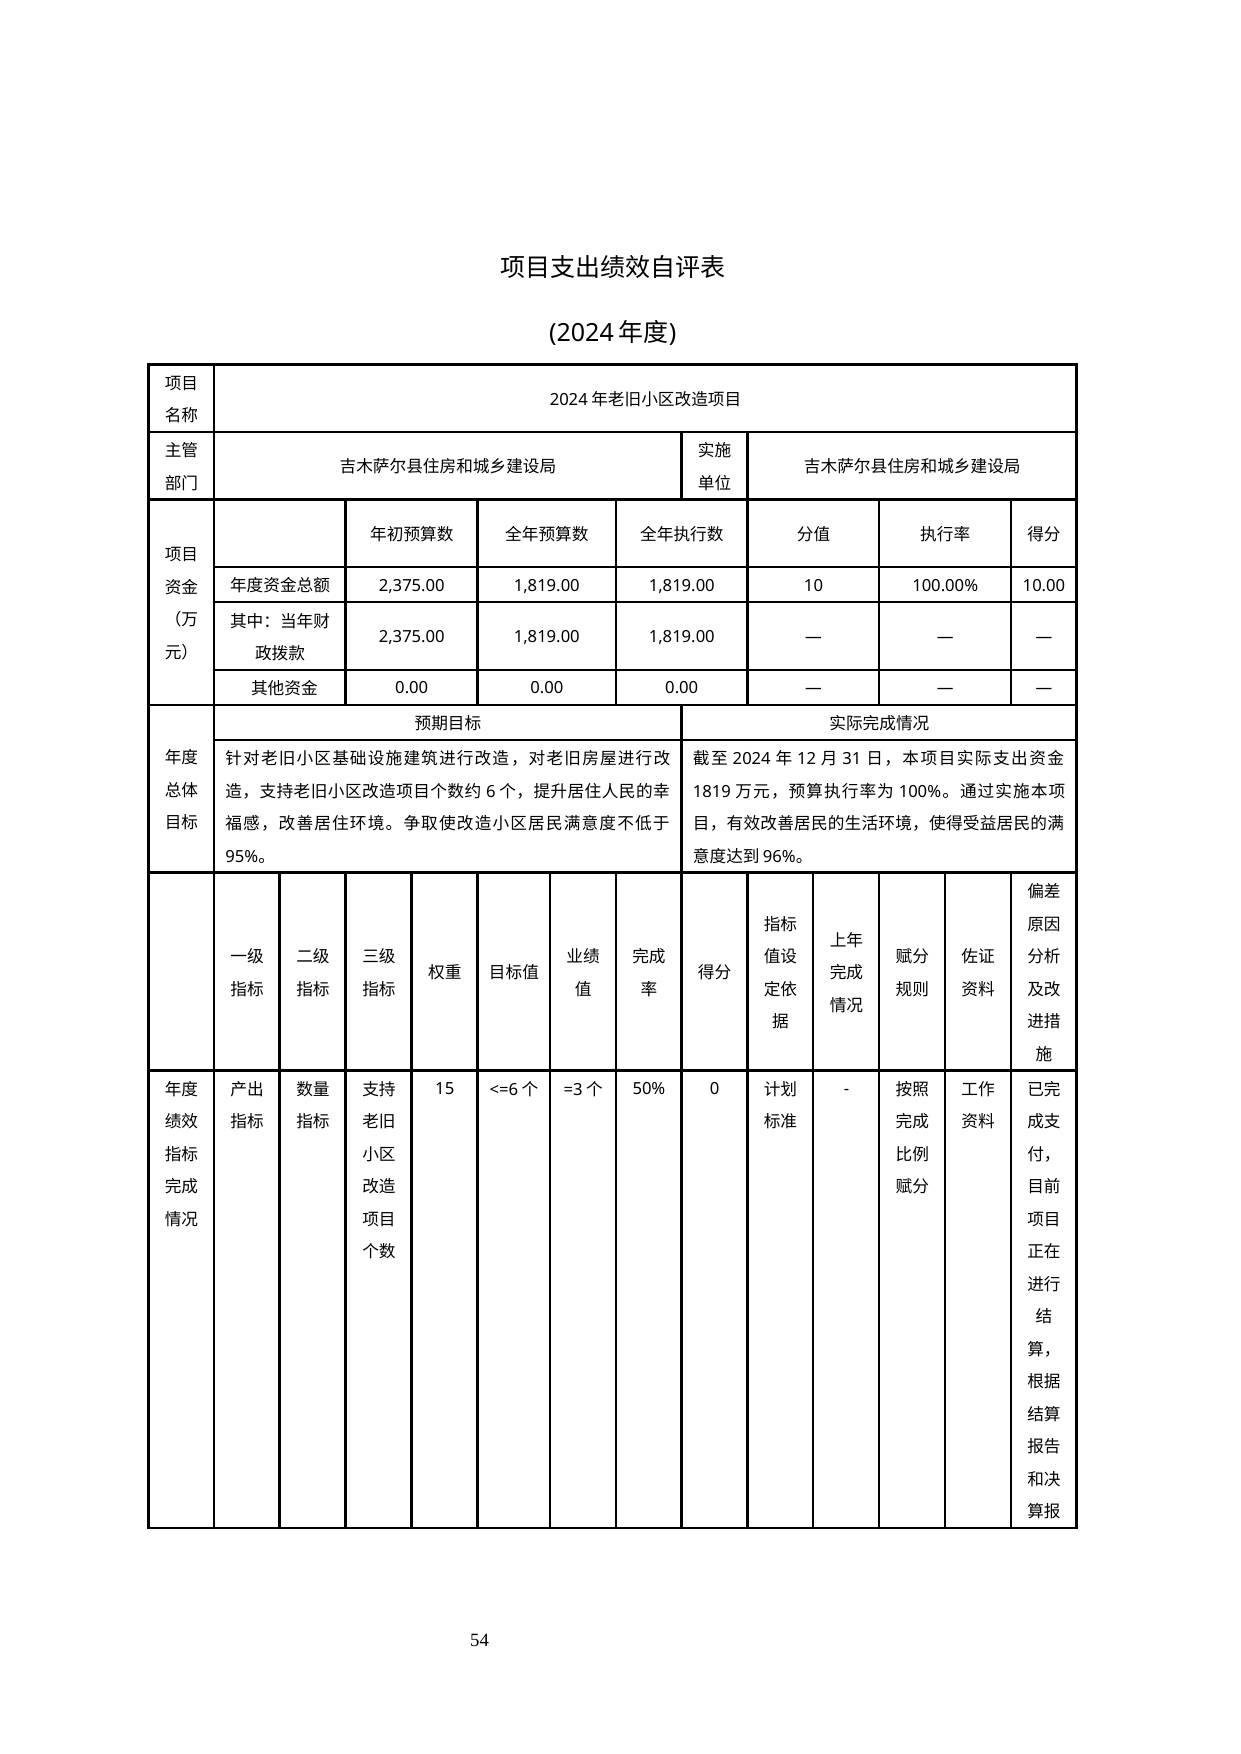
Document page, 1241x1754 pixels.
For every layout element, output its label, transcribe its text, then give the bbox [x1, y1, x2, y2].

table_cell 针对老旧小区基础设施建筑进行改造，对老旧房屋进行改造，支持老旧小区改造项目个数约6个，提升居住人民的幸福感，改善居住环境。争取使改造小区居民满意度不低于95%。 [215, 741, 680, 871]
table_cell 工作资料 [946, 1072, 1010, 1526]
table_cell 计划标准 [749, 1072, 812, 1526]
table_cell 0.00 [479, 671, 615, 703]
table_cell 分值 [749, 501, 878, 566]
table_cell 1,819.00 [617, 568, 746, 601]
table_cell 1,819.00 [479, 568, 615, 601]
table_cell 支持老旧小区改造项目个数 [347, 1072, 410, 1526]
table_cell 0 [683, 1072, 746, 1526]
table_cell (2024年度) [148, 298, 1077, 363]
table_cell 其他资金 [215, 671, 344, 703]
table_cell — [880, 603, 1010, 668]
table_cell 0.00 [347, 671, 476, 703]
table_cell — [749, 603, 878, 668]
table_cell — [880, 671, 1010, 703]
table_cell 一级指标 [215, 874, 278, 1069]
table_cell <=6个 [479, 1072, 549, 1526]
table_cell [150, 874, 213, 1069]
table_cell 实际完成情况 [683, 706, 1075, 739]
table_cell =3个 [551, 1072, 615, 1526]
table_cell 预期目标 [215, 706, 680, 739]
table_cell — [1012, 603, 1075, 668]
table_cell 二级指标 [281, 874, 344, 1069]
table_cell 得分 [1012, 501, 1075, 566]
table_cell 业绩值 [551, 874, 615, 1069]
table_cell 2,375.00 [347, 568, 476, 601]
table_cell 上年完成情况 [814, 874, 878, 1069]
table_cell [1012, 1072, 1075, 1526]
table_cell — [749, 671, 878, 703]
table_cell 目标值 [479, 874, 549, 1069]
table_cell 偏差原因分析及改进措施 [1012, 874, 1075, 1069]
table_cell 年度资金总额 [215, 568, 344, 601]
table_cell 50% [617, 1072, 680, 1526]
table_cell 数量指标 [281, 1072, 344, 1526]
table_cell 项目资金（万元） [150, 501, 213, 703]
table_cell 项目名称 [150, 366, 213, 431]
table_cell 权重 [413, 874, 476, 1069]
table_cell [215, 501, 344, 566]
table_header 项目支出绩效自评表 [148, 233, 1077, 298]
table_cell 执行率 [880, 501, 1010, 566]
table_cell 1,819.00 [617, 603, 746, 668]
table_cell 按照完成比例赋分 [880, 1072, 944, 1526]
table_cell 100.00% [880, 568, 1010, 601]
table_cell 佐证资料 [946, 874, 1010, 1069]
table_cell 吉木萨尔县住房和城乡建设局 [215, 433, 680, 498]
table_cell 实施单位 [683, 433, 746, 498]
table_cell 10.00 [1012, 568, 1075, 601]
table_cell 2024年老旧小区改造项目 [215, 366, 1075, 431]
table_cell 10 [749, 568, 878, 601]
table_cell 2,375.00 [347, 603, 476, 668]
table_cell - [814, 1072, 878, 1526]
table_cell 赋分规则 [880, 874, 944, 1069]
table_cell 15 [413, 1072, 476, 1526]
table_cell 吉木萨尔县住房和城乡建设局 [749, 433, 1075, 498]
table_cell 产出指标 [215, 1072, 278, 1526]
table_cell 全年预算数 [479, 501, 615, 566]
table_cell 主管部门 [150, 433, 213, 498]
table_cell 指标值设定依据 [749, 874, 812, 1069]
table_cell 得分 [683, 874, 746, 1069]
table_cell 完成率 [617, 874, 680, 1069]
table_cell 全年执行数 [617, 501, 746, 566]
table_cell 截至2024年12月31日，本项目实际支出资金1819万元，预算执行率为100%。通过实施本项目，有效改善居民的生活环境，使得受益居民的满意度达到96%。 [683, 741, 1075, 871]
table_cell — [1012, 671, 1075, 703]
table_cell 年初预算数 [347, 501, 476, 566]
table_cell 三级指标 [347, 874, 410, 1069]
table_cell 1,819.00 [479, 603, 615, 668]
table_cell 年度总体目标 [150, 706, 213, 871]
table_cell 其中：当年财政拨款 [215, 603, 344, 668]
table_cell 0.00 [617, 671, 746, 703]
table_cell 年度绩效指标完成情况 [150, 1072, 213, 1526]
